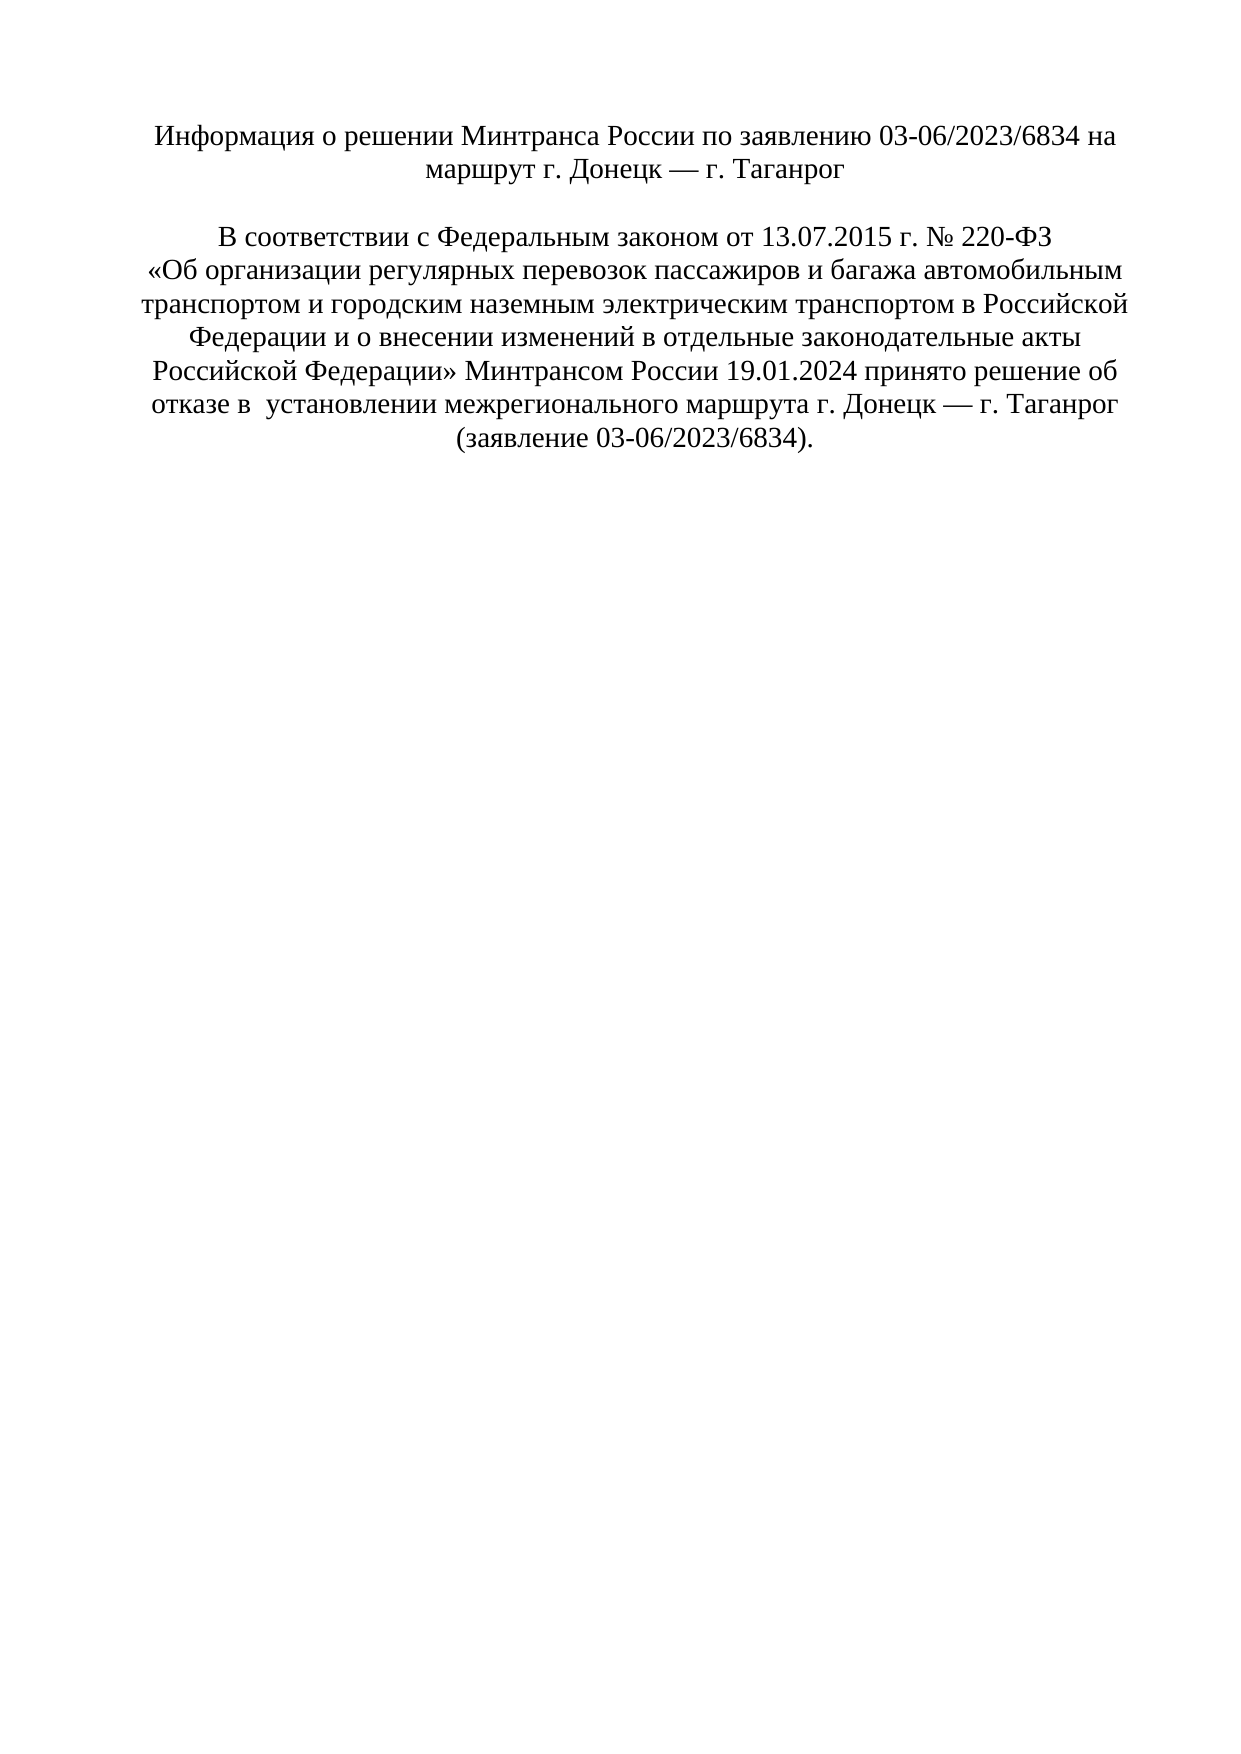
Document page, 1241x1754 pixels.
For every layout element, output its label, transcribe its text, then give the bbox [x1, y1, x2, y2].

text Информация о решении Минтранса России по заявлению 03-06/2023/6834 на маршрут г. Донецк — г. Таганрог [118, 118, 1152, 185]
text В соответствии с Федеральным законом от 13.07.2015 г. № 220-ФЗ «Об организации регулярных перевозок пассажиров и багажа автомобильным транспортом и городским наземным электрическим транспортом в Российской Федерации и о внесении изменений в отдельные законодательные акты Российской Федерации» Минтрансом России 19.01.2024 принято решение об отказе в установлении межрегионального маршрута г. Донецк — г. Таганрог (заявление 03-06/2023/6834). [118, 219, 1152, 453]
